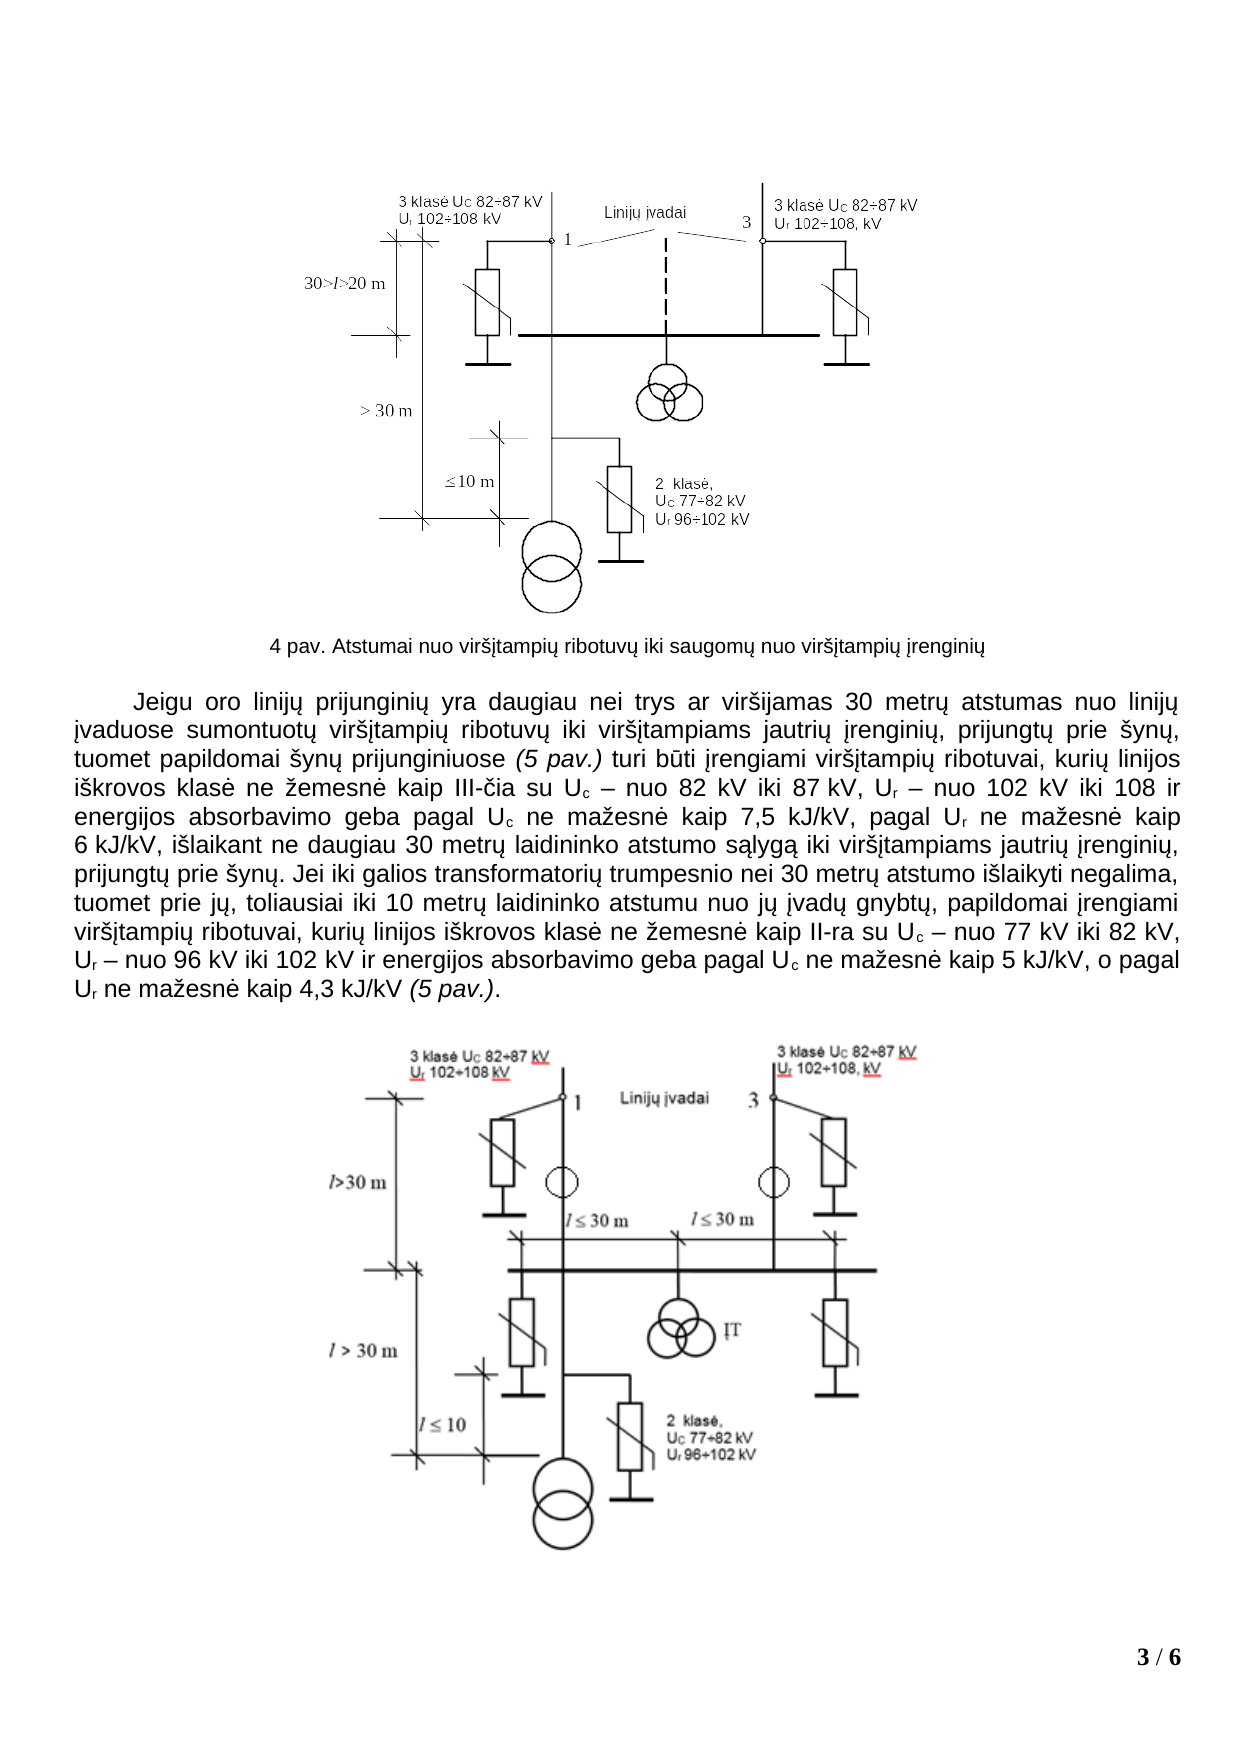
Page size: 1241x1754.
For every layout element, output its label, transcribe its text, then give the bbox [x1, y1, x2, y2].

text Jeigu oro linijų prijunginių yra daugiau nei trys ar viršijamas 30 metrų atstumas nuo linijų įvaduose sumontuotų viršįtampių ribotuvų iki viršįtampiams jautrių įrenginių, prijungtų prie šynų, tuomet papildomai šynų prijunginiuose (5 pav.) turi būti įrengiami viršįtampių ribotuvai, kurių linijos iškrovos klasė ne žemesnė kaip III-čia su Uc – nuo 82 kV iki 87 kV, Ur – nuo 102 kV iki 108 ir energijos absorbavimo geba pagal Uc ne mažesnė kaip 7,5 kJ/kV, pagal Ur ne mažesnė kaip 6 kJ/kV, išlaikant ne daugiau 30 metrų laidininko atstumo sąlygą iki viršįtampiams jautrių įrenginių, prijungtų prie šynų. Jei iki galios transformatorių trumpesnio nei 30 metrų atstumo išlaikyti negalima, tuomet prie jų, toliausiai iki laidininko atstumu nuo jų įvadų gnybtų, papildomai įrengiami viršįtampių ribotuvai, kurių linijos iškrovos klasė ne žemesnė kaip II-ra su Uc – nuo 77 kV iki 82 kV, Ur – nuo 96 kV iki 102 kV ir energijos absorbavimo geba pagal Uc ne mažesnė kaip 5 kJ/kV, o pagal Ur ne mažesnė kaip 4,3 kJ/kV (5 pav.). [74, 686, 1181, 1003]
picture [322, 1031, 933, 1569]
text 4 pav. Atstumai nuo viršįtampių ribotuvų iki saugomų nuo viršįtampių įrenginių [74, 634, 1181, 658]
